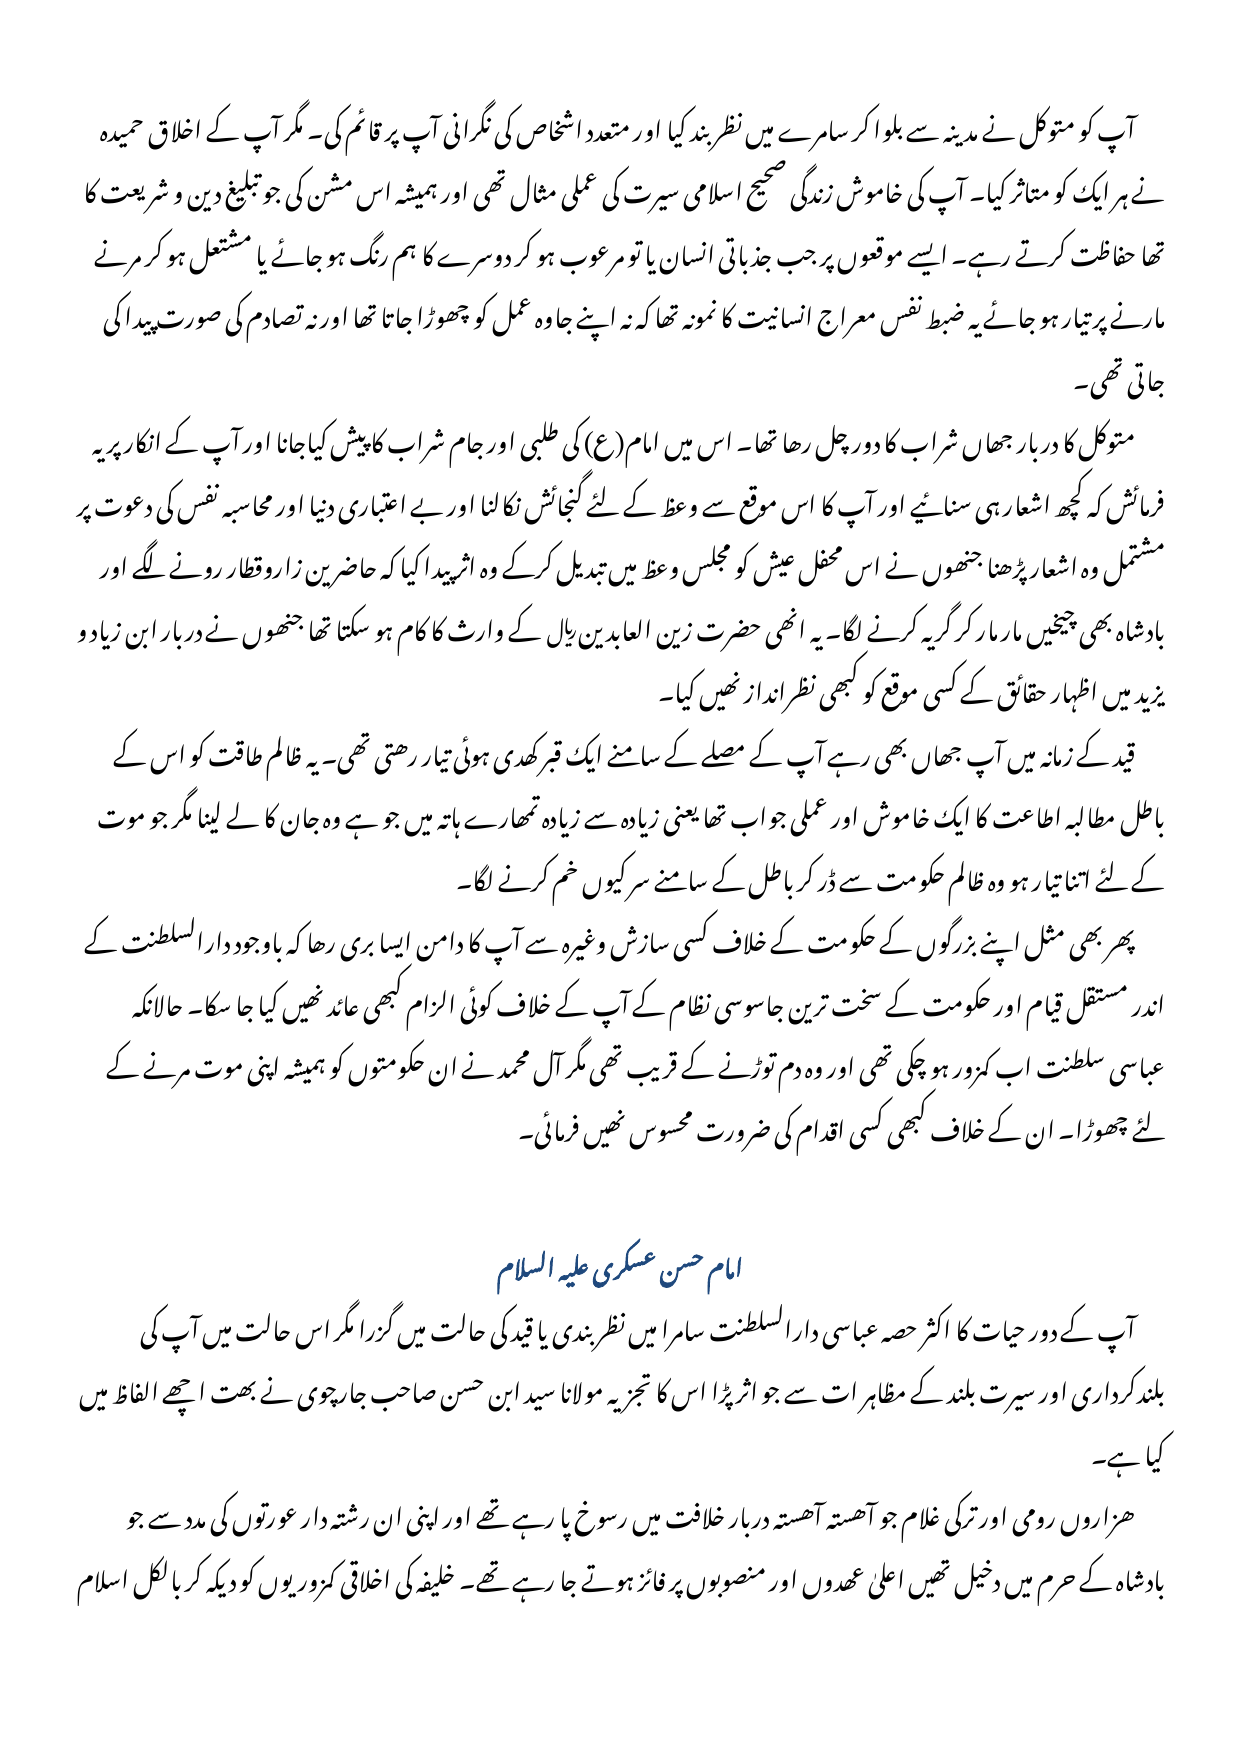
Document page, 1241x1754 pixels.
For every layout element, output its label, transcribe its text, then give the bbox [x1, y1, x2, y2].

subtitle امام حسن عسکری علیہ السلام [75, 1231, 1165, 1294]
text آپ کے دور حیات کا اکثر حصہ عباسی دارالسلطنت سامرا میں نظربندی یا قید کی حالت میں گزرا مگر اس حالت میں آپ کی بلندکرداری اور سیرت بلند کے مظاہر ات سے جو اثر پڑا اس کا تجزیہ مولانا سید ابن حسن صاحب جارچوی نے بھت اچھے الفاظ میں کیا ہے۔ [75, 1294, 1165, 1481]
text قید کے زمانہ میں آپ جھاں بھی رہے آپ کے مصلے کے سامنے ایک قبر کھدی ہوئی تیار رھتی تھی۔ یہ ظالم طاقت کو اس کے باطل مطالبہ اطاعت کا ایک خاموش اور عملی جواب تھا یعنی زیادہ سے زیادہ تمھارے ہاتہ میں جو ہے وہ جان کا لے لینا مگر جو موت کے لئے اتنا تیار ہو وہ ظالم حکومت سے ڈر کر باطل کے سامنے سر کیوں خم کرنے لگا۔ [75, 719, 1165, 906]
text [75, 1481, 1165, 1606]
text آپ کو متوکل نے مدینہ سے بلوا کر سامرے میں نظربند کیا اور متعدد اشخاص کی نگرانی آپ پر قائم کی۔ مگر آپ کے اخلاق حمیدہ نے ہر ایک کو متاثر کیا۔ آپ کی خاموش زندگی صحیح اسلامی سیرت کی عملی مثال تھی اور ہمیشہ اس مشن کی جو تبلیغ دین و شریعت کا تھا حفاظت کرتے رہے۔ ایسے موقعوں پر جب جذباتی انسان یا تو مرعوب ہو کر دوسرے کا ہم رنگ ہو جائے یا مشتعل ہو کر مرنے مارنے پر تیار ہو جائے یہ ضبط نفس معراج انسانیت کا نمونہ تھا کہ نہ اپنے جاوہ عمل کو چھوڑا جاتا تھا اور نہ تصادم کی صورت پیدا کی جاتی تھی۔ [75, 94, 1165, 406]
text پھر بھی مثل اپنے بزرگوں کے حکومت کے خلاف کسی سازش وغیرہ سے آپ کا دامن ایسا بری رھا کہ باوجود دارالسلطنت کے اندر مستقل قیام اور حکومت کے سخت ترین جاسوسی نظام کے آپ کے خلاف کوئی الزام کبھی عائد نھیں کیا جا سکا۔ حالانکہ عباسی سلطنت اب کمزور ہو چکی تھی اور وہ دم توڑنے کے قریب تھی مگر آل محمد نے ان حکومتوں کو ہمیشہ اپنی موت مرنے کے لئے چھوڑا۔ ان کے خلاف کبھی کسی اقدام کی ضرورت محسوس نھیں فرمائی۔ [75, 906, 1165, 1156]
text متوکل کا دربار جھاں شراب کا دور چل رھا تھا۔ اس میں امام(ع) کی طلبی اور جام شراب کا پیش کیاجانا اور آپ کے انکار پر یہ فرمائش کہ کچھ اشعار ہی سنائیے اور آپ کا اس موقع سے وعظ کے لئے گنجائش نکالنا اور بے اعتباری دنیا اور محاسبہ نفس کی دعوت پر مشتمل وہ اشعار پڑھنا جنھوں نے اس محفل عیش کو مجلس وعظ میں تبدیل کرکے وہ اثر پیدا کیا کہ حاضرین زاروقطار رونے لگے اور بادشاہ بھی چیخیں مار مار کر گریہ کرنے لگا۔ یہ انھی حضرت زین العابدین﷼ کے وارث کا کام ہو سکتا تھا جنھوں نے دربار ابن زیاد و یزید میں اظہار حقائق کے کسی موقع کو کبھی نظرانداز نھیں کیا۔ [75, 406, 1165, 719]
